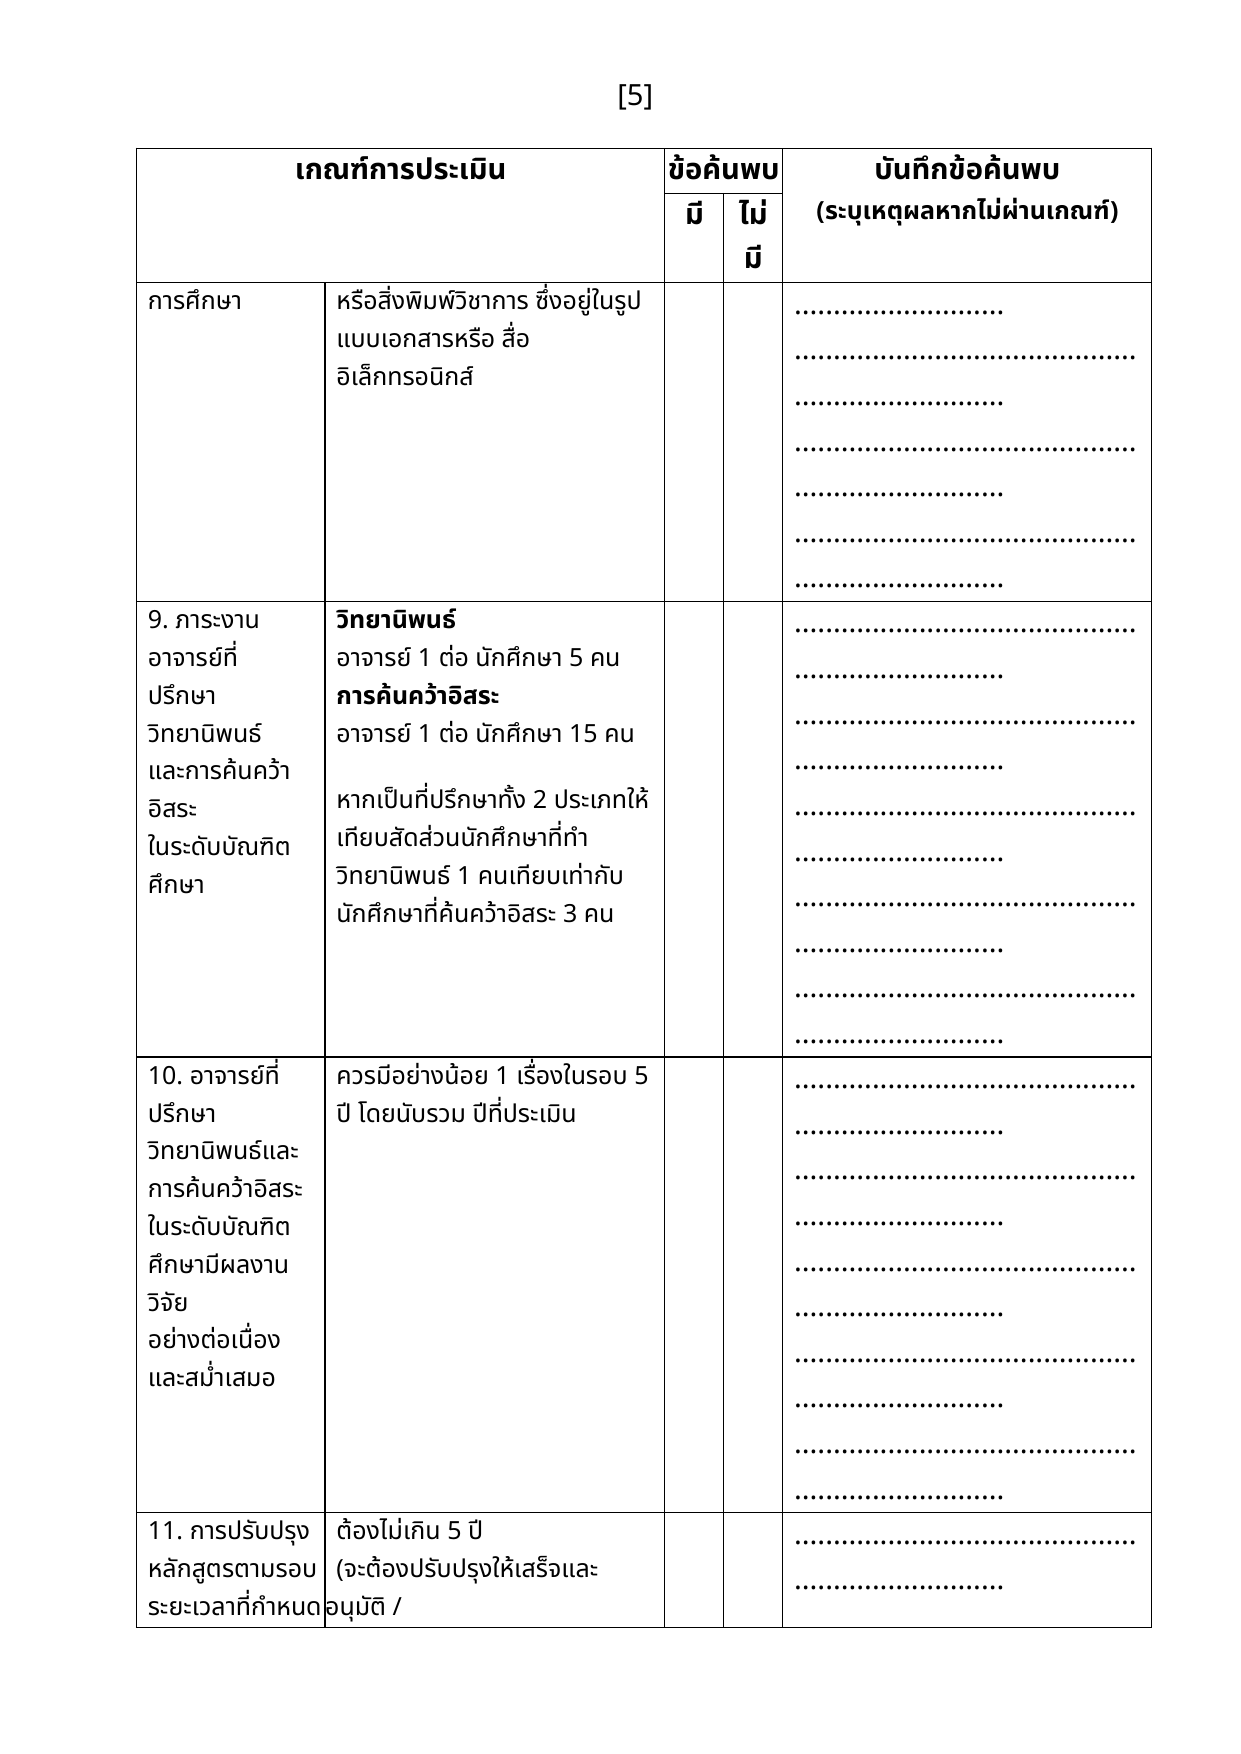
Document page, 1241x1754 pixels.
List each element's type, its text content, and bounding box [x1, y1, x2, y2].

table_header บันทึกข้อค้นพบ (ระบุเหตุผลหากไม่ผ่านเกณฑ์) [783, 149, 1151, 282]
table_cell [665, 283, 723, 601]
table_cell [724, 602, 782, 1056]
table_header เกณฑ์การประเมิน [137, 149, 664, 282]
table_cell [724, 1058, 782, 1512]
table_cell [724, 1513, 782, 1627]
table_cell วิทยานิพนธ์ อาจารย์ 1 ต่อ นักศึกษา 5 คน การค้นคว้าอิสระ อาจารย์ 1 ต่อ นักศึกษา 15 คน หากเป็นที่ปรึกษาทั้ง 2 ประเภทให้เทียบสัดส่วนนักศึกษาที่ทำวิทยานิพนธ์ 1 คนเทียบเท่ากับนักศึกษาที่ค้นคว้าอิสระ 3 คน [326, 602, 664, 1056]
table_cell [665, 1513, 723, 1627]
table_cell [326, 283, 664, 601]
table_cell [665, 602, 723, 1056]
table_header ข้อค้นพบ [665, 149, 782, 193]
table_cell มี [665, 194, 723, 282]
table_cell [326, 1513, 664, 1627]
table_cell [783, 283, 1151, 601]
table_cell ควรมีอย่างน้อย 1 เรื่องในรอบ 5 ปี โดยนับรวม ปีที่ประเมิน [326, 1058, 664, 1512]
table_cell [665, 1058, 723, 1512]
table_cell ไม่มี [724, 194, 782, 282]
table_cell 9. ภาระงานอาจารย์ที่ ปรึกษาวิทยานิพนธ์ และการค้นคว้าอิสระ ในระดับบัณฑิตศึกษา [137, 602, 324, 1056]
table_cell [783, 1513, 1151, 1627]
table_cell [724, 283, 782, 601]
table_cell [137, 283, 324, 601]
table_cell 10. อาจารย์ที่ปรึกษา วิทยานิพนธ์และการค้นคว้าอิสระในระดับบัณฑิตศึกษามีผลงานวิจัย อย่างต่อเนื่องและสม่ำเสมอ [137, 1058, 324, 1512]
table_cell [137, 1513, 324, 1627]
